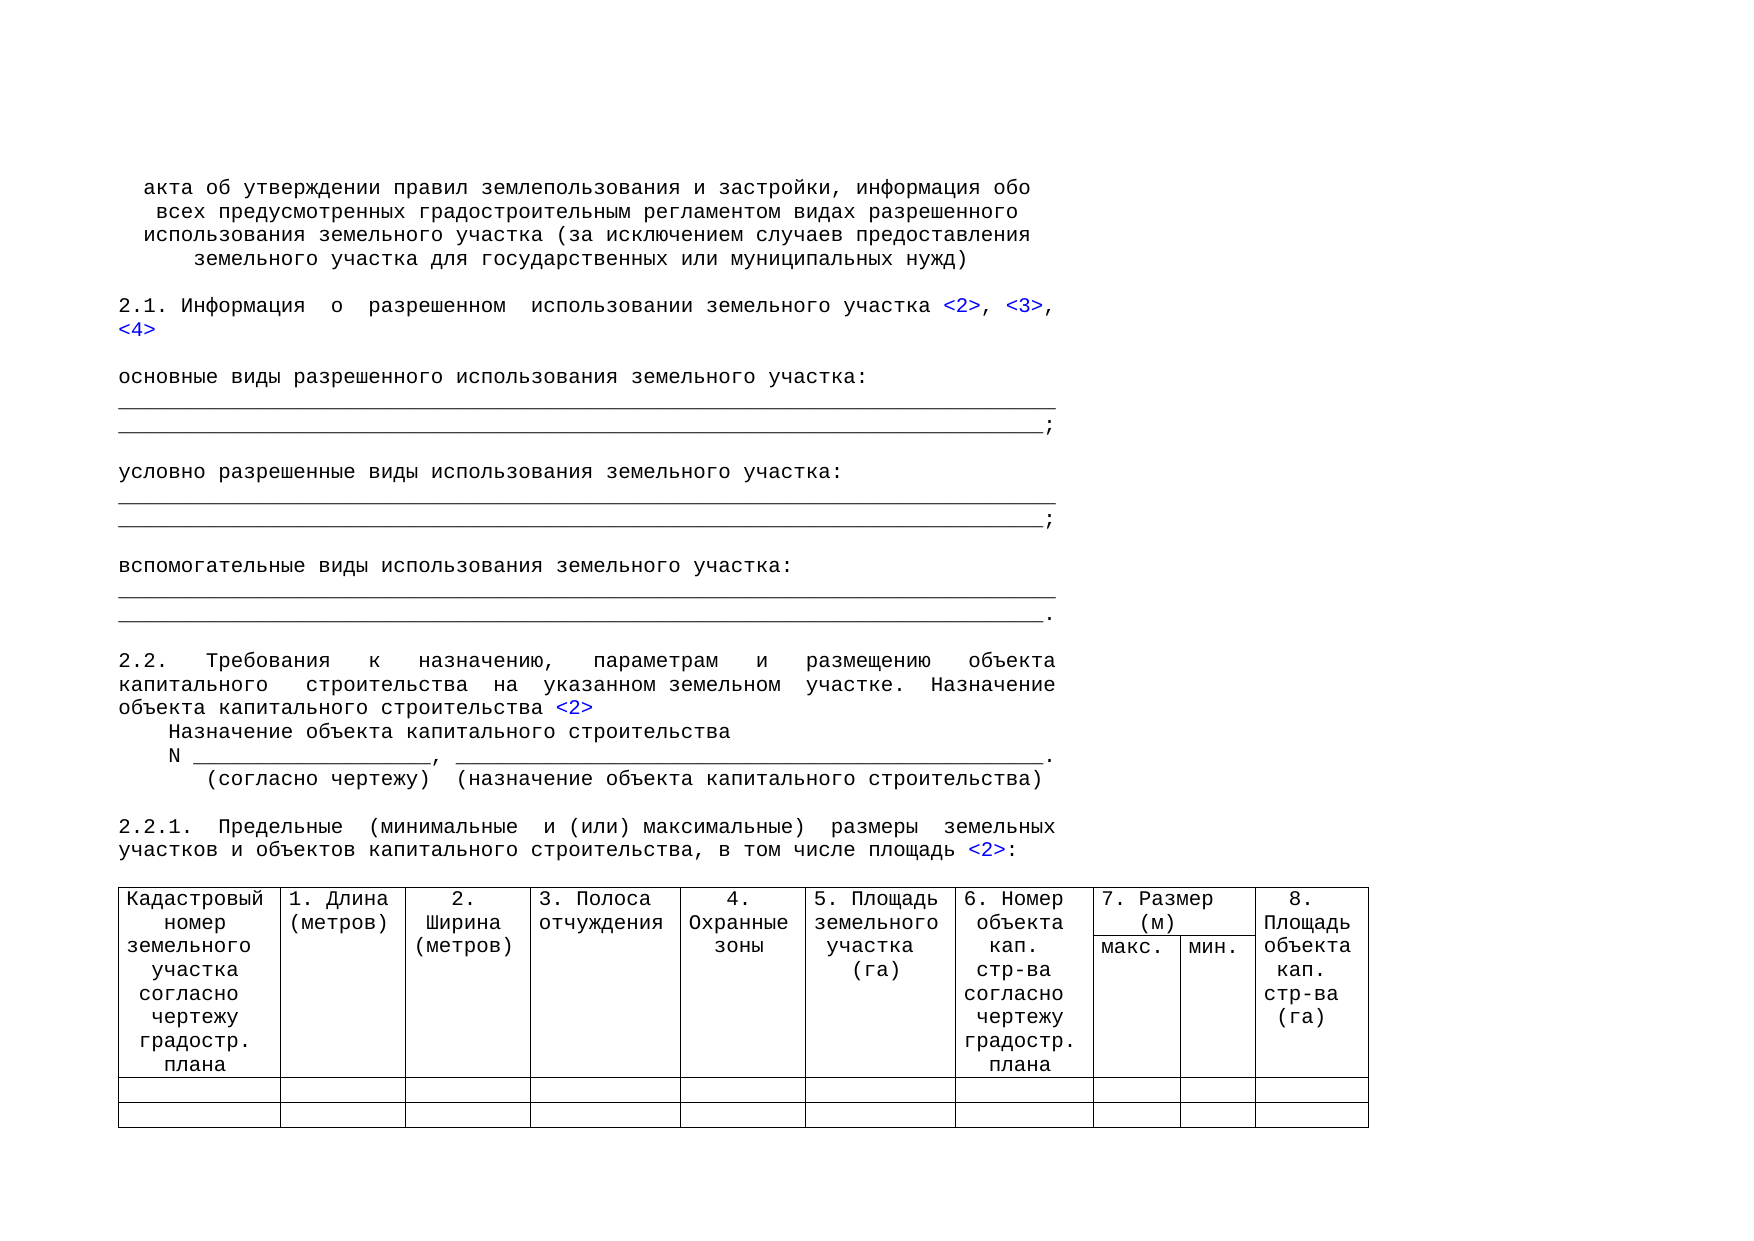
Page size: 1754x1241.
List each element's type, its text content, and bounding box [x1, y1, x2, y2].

text 2.2. Требования к назначению, параметрам и размещению объекта [118, 650, 1636, 674]
table_cell [1256, 1103, 1368, 1127]
table_header 2. Ширина (метров) [406, 888, 530, 1077]
text ___________________________________________________________________________ [118, 579, 1636, 603]
table_header 1. Длина (метров) [281, 888, 405, 1077]
table_cell [281, 1078, 405, 1102]
table_cell [119, 1103, 280, 1127]
text (согласно чертежу) (назначение объекта капитального строительства) [118, 768, 1636, 792]
table_header 5. Площадь земельного участка (га) [806, 888, 955, 1077]
table_cell [956, 1078, 1093, 1102]
text N ___________________, _______________________________________________. [118, 745, 1636, 768]
text участков и объектов капитального строительства, в том числе площадь <2>: [118, 839, 1636, 863]
table_cell [531, 1103, 680, 1127]
table_header 4. Охранные зоны [681, 888, 805, 1077]
table_header 3. Полоса отчуждения [531, 888, 680, 1077]
text 2.2.1. Предельные (минимальные и (или) максимальные) размеры земельных [118, 816, 1636, 839]
table_header 6. Номер объекта кап. стр-ва согласно чертежу градостр. плана [956, 888, 1093, 1077]
table_cell макс. [1094, 936, 1180, 1077]
table_cell [1181, 1103, 1255, 1127]
table_header 8. Площадь объекта кап. стр-ва (га) [1256, 888, 1368, 1077]
text ___________________________________________________________________________ [118, 484, 1636, 508]
table_cell [956, 1103, 1093, 1127]
text ___________________________________________________________________________ [118, 390, 1636, 414]
table_cell [531, 1078, 680, 1102]
table_cell [1094, 1078, 1180, 1102]
table_header Кадастровый номер земельного участка согласно чертежу градостр. плана [119, 888, 280, 1077]
text условно разрешенные виды использования земельного участка: [118, 461, 1636, 484]
table_cell [806, 1078, 955, 1102]
text вспомогательные виды использования земельного участка: [118, 556, 1636, 579]
text использования земельного участка (за исключением случаев предоставления [118, 224, 1636, 248]
text капитального строительства на указанном земельном участке. Назначение [118, 674, 1636, 697]
text основные виды разрешенного использования земельного участка: [118, 366, 1636, 390]
text всех предусмотренных градостроительным регламентом видах разрешенного [118, 201, 1636, 224]
table_header 7. Размер (м) [1094, 888, 1255, 935]
text объекта капитального строительства <2> [118, 697, 1636, 721]
text 2.1. Информация о разрешенном использовании земельного участка <2>, <3>, [118, 295, 1636, 319]
text акта об утверждении правил землепользования и застройки, информация обо [118, 177, 1636, 201]
table_cell мин. [1181, 936, 1255, 1077]
table_cell [119, 1078, 280, 1102]
table_cell [1094, 1103, 1180, 1127]
table_cell [1181, 1078, 1255, 1102]
table_cell [681, 1078, 805, 1102]
table_cell [1256, 1078, 1368, 1102]
text __________________________________________________________________________. [118, 603, 1636, 626]
text __________________________________________________________________________; [118, 414, 1636, 437]
text <4> [118, 319, 1636, 343]
table_cell [681, 1103, 805, 1127]
text __________________________________________________________________________; [118, 508, 1636, 532]
text Назначение объекта капитального строительства [118, 721, 1636, 745]
table_cell [406, 1103, 530, 1127]
table_cell [406, 1078, 530, 1102]
table_cell [281, 1103, 405, 1127]
text земельного участка для государственных или муниципальных нужд) [118, 248, 1636, 272]
table_cell [806, 1103, 955, 1127]
